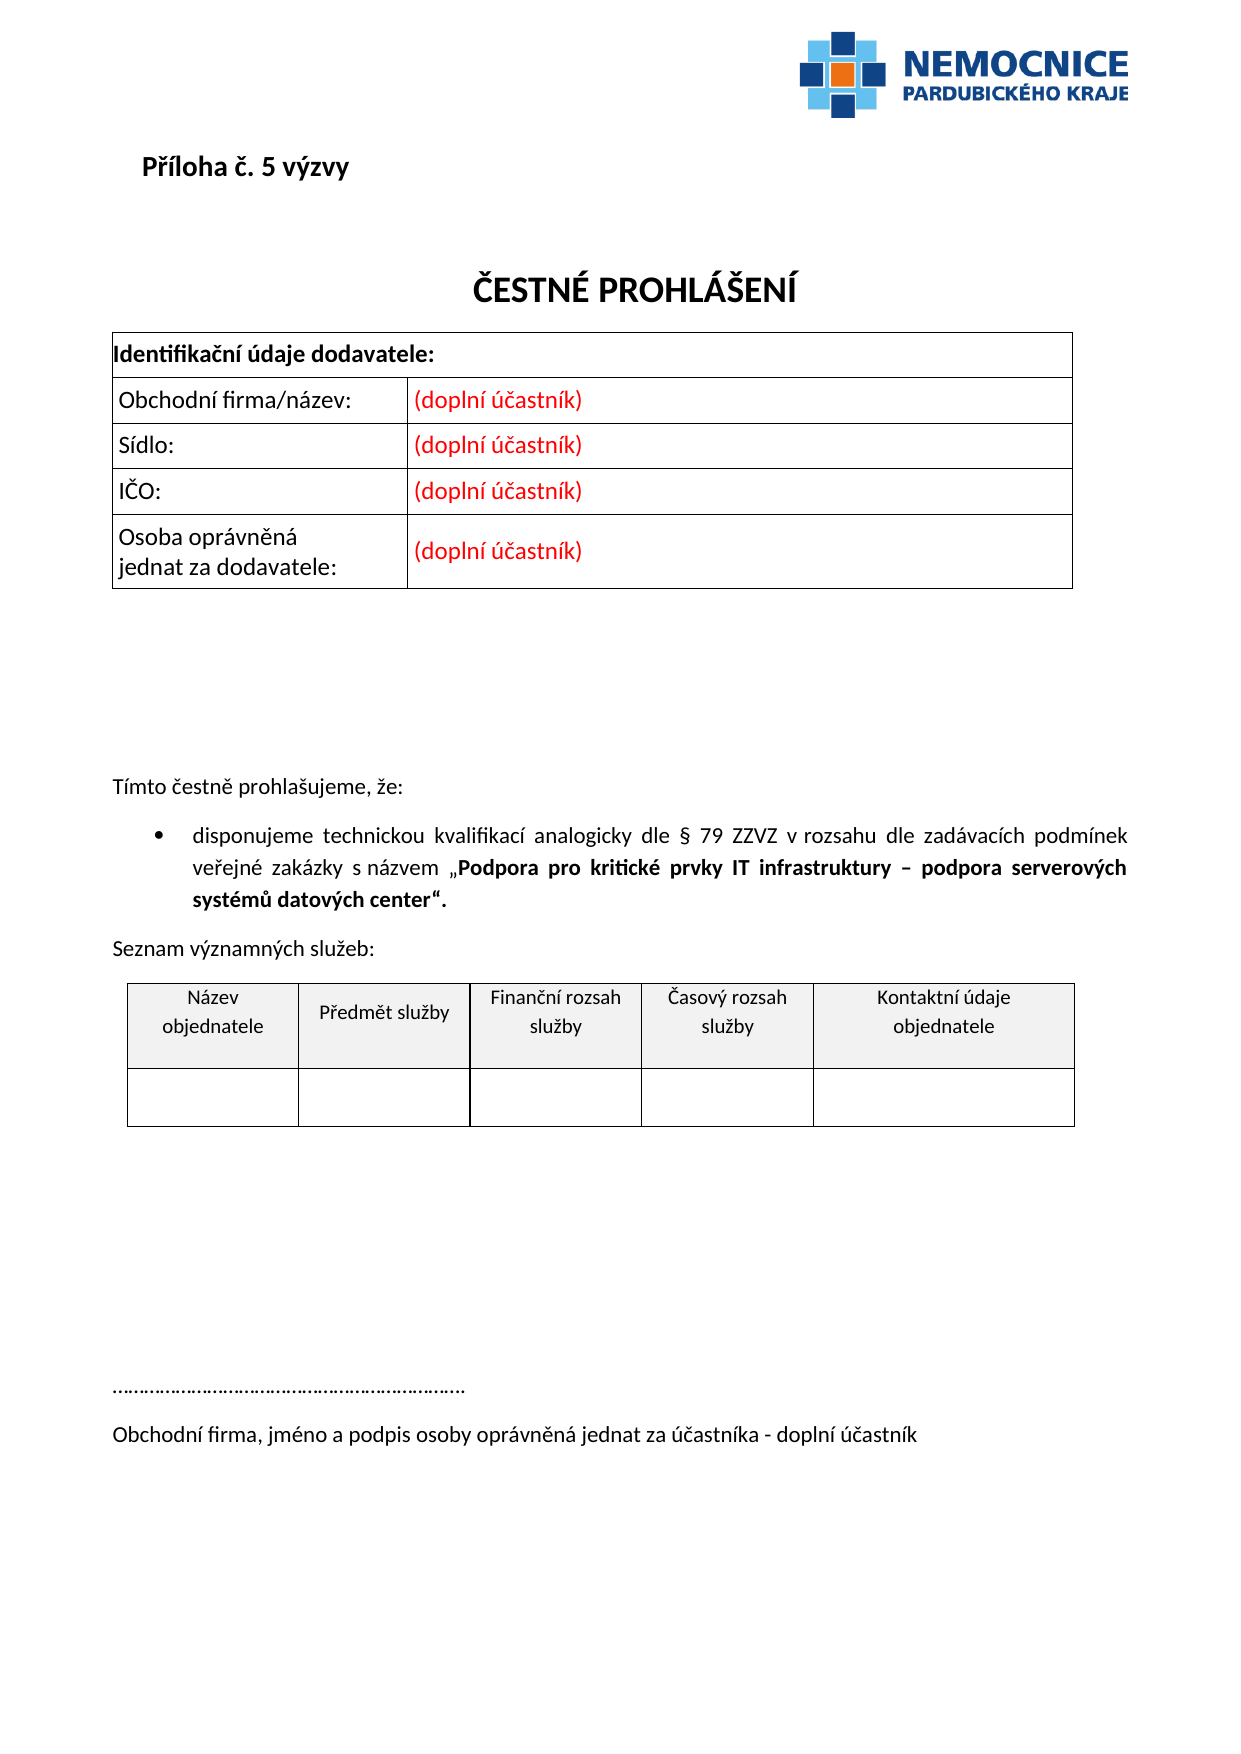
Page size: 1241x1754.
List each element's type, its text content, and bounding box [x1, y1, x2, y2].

text ČESTNÉ PROHLÁŠENÍ [142, 266, 1128, 312]
table_cell [814, 1069, 1074, 1126]
table_cell (doplní účastník) [408, 469, 1072, 514]
table_cell Sídlo: [113, 424, 407, 468]
table_header Finanční rozsah služby [471, 984, 641, 1068]
table_cell [642, 1069, 813, 1126]
text Tímto čestně prohlašujeme, že: [112, 772, 1128, 800]
table_header Kontaktní údaje objednatele [814, 984, 1074, 1068]
table_cell (doplní účastník) [408, 378, 1072, 423]
table_cell (doplní účastník) [408, 424, 1072, 468]
table_cell Obchodní firma/název: [113, 378, 407, 423]
table_header Identifikační údaje dodavatele: [113, 333, 1072, 377]
table_header Předmět služby [299, 984, 469, 1068]
table_cell (doplní účastník) [408, 515, 1072, 588]
text Příloha č. 5 výzvy [142, 148, 1128, 183]
text Seznam významných služeb: [112, 934, 1128, 962]
text …………………………………………………………. [112, 1371, 1128, 1399]
table_header Časový rozsah služby [642, 984, 813, 1068]
table_cell IČO: [113, 469, 407, 514]
table_cell [128, 1069, 298, 1126]
table_cell Osoba oprávněná jednat za dodavatele: [113, 515, 407, 588]
table_header Název objednatele [128, 984, 298, 1068]
list disponujeme technickou kvalifikací analogicky dle § 79 ZZVZ v rozsahu dle zadávacích podmínek veřejné zakázky s názvem „Podpora pro kritické prvky IT infrastruktury – podpora serverových systémů datových center“. [155, 821, 1128, 914]
table_cell [299, 1069, 469, 1126]
table_cell [471, 1069, 641, 1126]
text Obchodní firma, jméno a podpis osoby oprávněná jednat za účastníka - doplní účastník [112, 1420, 1128, 1448]
picture [798, 30, 1128, 119]
